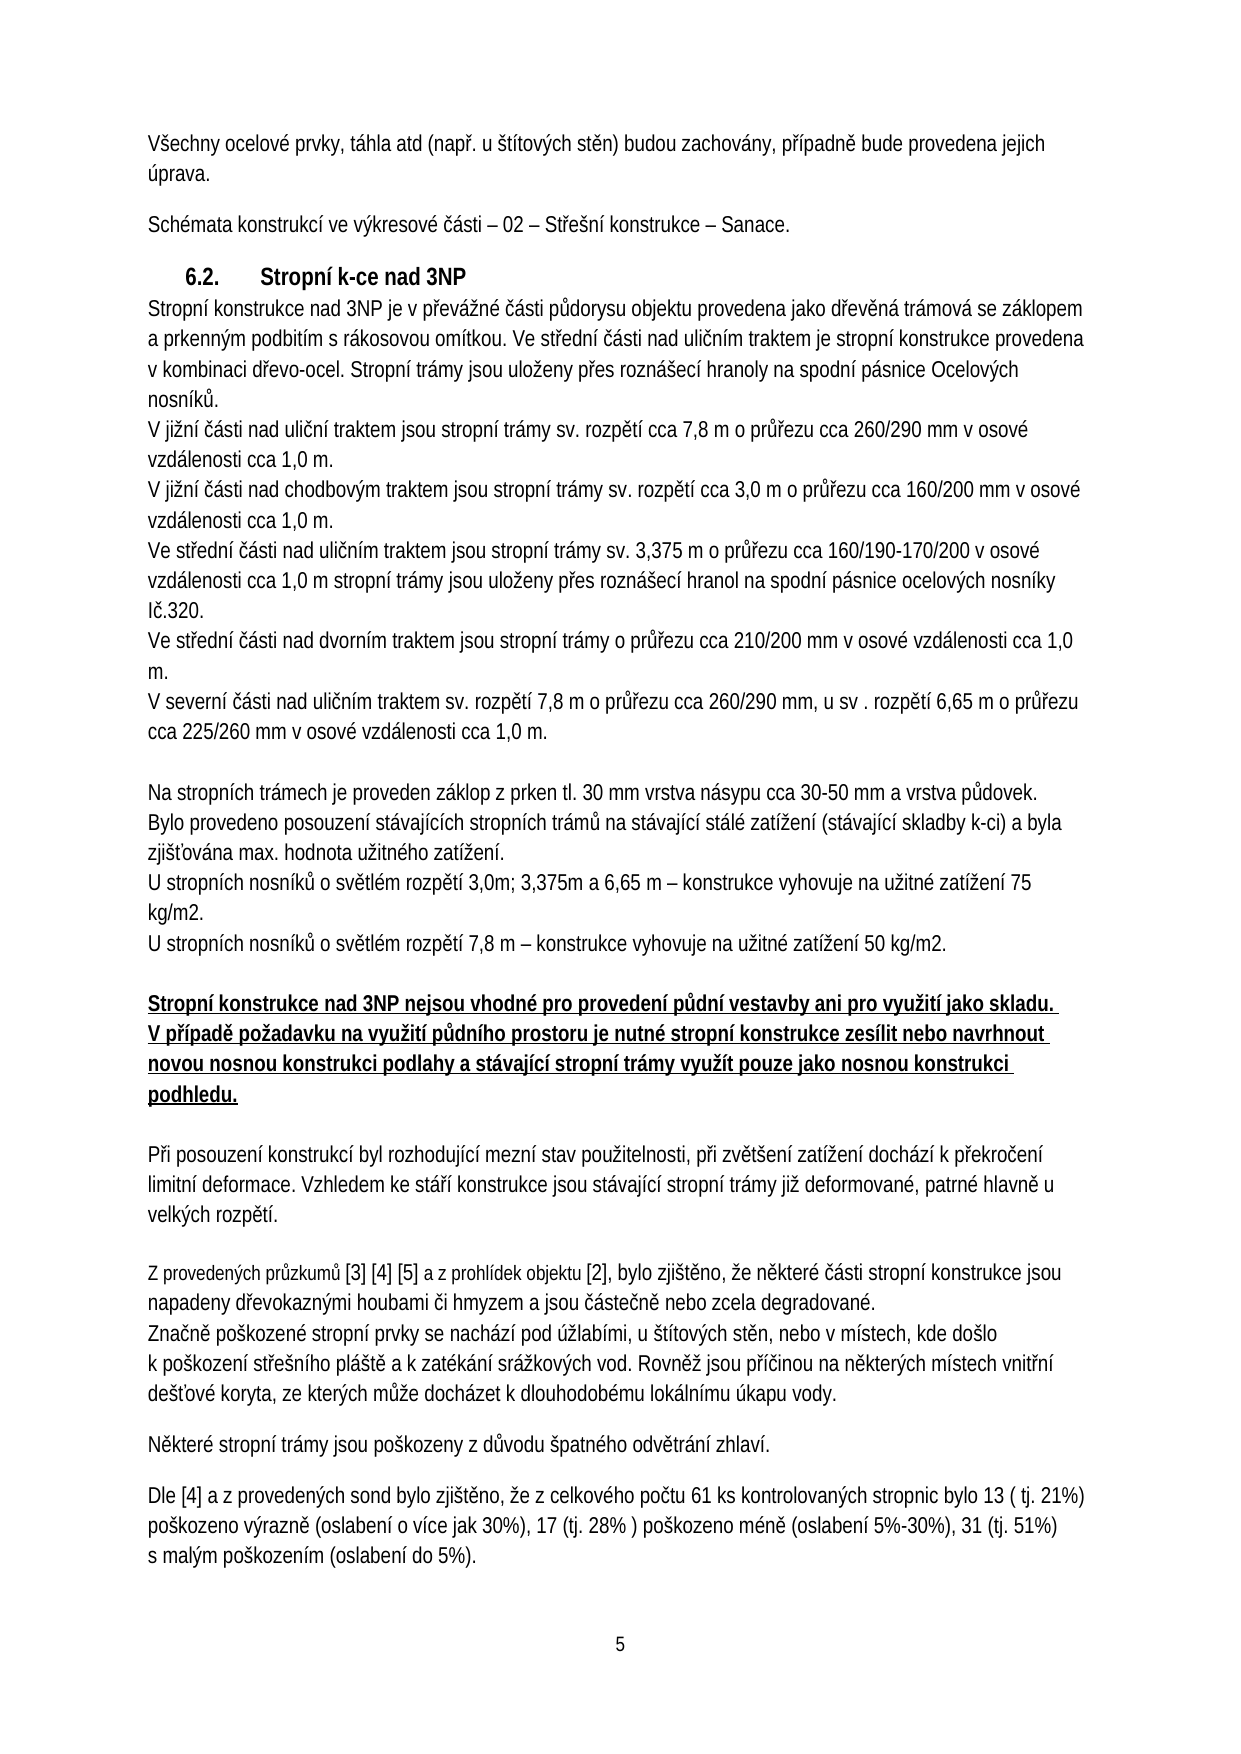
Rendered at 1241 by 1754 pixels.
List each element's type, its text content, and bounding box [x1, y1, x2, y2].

subtitle Stropní k-ce nad 3NP [185, 262, 1092, 291]
text Ve střední části nad uličním traktem jsou stropní trámy sv. 3,375 m o průřezu cca 160/190-170/200 v osové vzdálenosti cca 1,0 m stropní trámy jsou uloženy přes roznášecí hranol na spodní pásnice ocelových nosníky Ič.320. [148, 537, 1092, 623]
text Stropní konstrukce nad 3NP nejsou vhodné pro provedení půdní vestavby ani pro využití jako skladu. V případě požadavku na využití půdního prostoru je nutné stropní konstrukce zesílit nebo navrhnout novou nosnou konstrukci podlahy a stávající stropní trámy využít pouze jako nosnou konstrukci podhledu. [148, 990, 1092, 1107]
text Všechny ocelové prvky, táhla atd (např. u štítových stěn) budou zachovány, případně bude provedena jejich úprava. [148, 130, 1092, 186]
text Bylo provedeno posouzení stávajících stropních trámů na stávající stálé zatížení (stávající skladby k-ci) a byla zjišťována max. hodnota užitného zatížení. [148, 809, 1092, 865]
text V severní části nad uličním traktem sv. rozpětí 7,8 m o průřezu cca 260/290 mm, u sv . rozpětí 6,65 m o průřezu cca 225/260 mm v osové vzdálenosti cca 1,0 m. [148, 688, 1092, 744]
text U stropních nosníků o světlém rozpětí 3,0m; 3,375m a 6,65 m – konstrukce vyhovuje na užitné zatížení 75 kg/m2. [148, 869, 1092, 926]
text Z provedených průzkumů [3] [4] [5] a z prohlídek objektu [2], bylo zjištěno, že některé části stropní konstrukce jsou napadeny dřevokaznými houbami či hmyzem a jsou částečně nebo zcela degradované. [148, 1259, 1092, 1316]
text Schémata konstrukcí ve výkresové části – 02 – Střešní konstrukce – Sanace. [148, 211, 1092, 237]
text Ve střední části nad dvorním traktem jsou stropní trámy o průřezu cca 210/200 mm v osové vzdálenosti cca 1,0 m. [148, 627, 1092, 684]
text Stropní konstrukce nad 3NP je v převážné části půdorysu objektu provedena jako dřevěná trámová se záklopem a prkenným podbitím s rákosovou omítkou. Ve střední části nad uličním traktem je stropní konstrukce provedena v kombinaci dřevo-ocel. Stropní trámy jsou uloženy přes roznášecí hranoly na spodní pásnice Ocelových nosníků. [148, 295, 1092, 412]
text Některé stropní trámy jsou poškozeny z důvodu špatného odvětrání zhlaví. [148, 1431, 1092, 1457]
text Na stropních trámech je proveden záklop z prken tl. 30 mm vrstva násypu cca 30-50 mm a vrstva půdovek. [148, 778, 1092, 805]
text Dle [4] a z provedených sond bylo zjištěno, že z celkového počtu 61 ks kontrolovaných stropnic bylo 13 ( tj. 21%) poškozeno výrazně (oslabení o více jak 30%), 17 (tj. 28% ) poškozeno méně (oslabení 5%-30%), 31 (tj. 51%) s malým poškozením (oslabení do 5%). [148, 1482, 1092, 1569]
text V jižní části nad uliční traktem jsou stropní trámy sv. rozpětí cca 7,8 m o průřezu cca 260/290 mm v osové vzdálenosti cca 1,0 m. [148, 416, 1092, 472]
text Značně poškozené stropní prvky se nachází pod úžlabími, u štítových stěn, nebo v místech, kde došlo k poškození střešního pláště a k zatékání srážkových vod. Rovněž jsou příčinou na některých místech vnitřní dešťové koryta, ze kterých může docházet k dlouhodobému lokálnímu úkapu vody. [148, 1319, 1092, 1406]
text U stropních nosníků o světlém rozpětí 7,8 m – konstrukce vyhovuje na užitné zatížení 50 kg/m2. [148, 929, 1092, 956]
text V jižní části nad chodbovým traktem jsou stropní trámy sv. rozpětí cca 3,0 m o průřezu cca 160/200 mm v osové vzdálenosti cca 1,0 m. [148, 476, 1092, 533]
text Při posouzení konstrukcí byl rozhodující mezní stav použitelnosti, při zvětšení zatížení dochází k překročení limitní deformace. Vzhledem ke stáří konstrukce jsou stávající stropní trámy již deformované, patrné hlavně u velkých rozpětí. [148, 1141, 1092, 1228]
